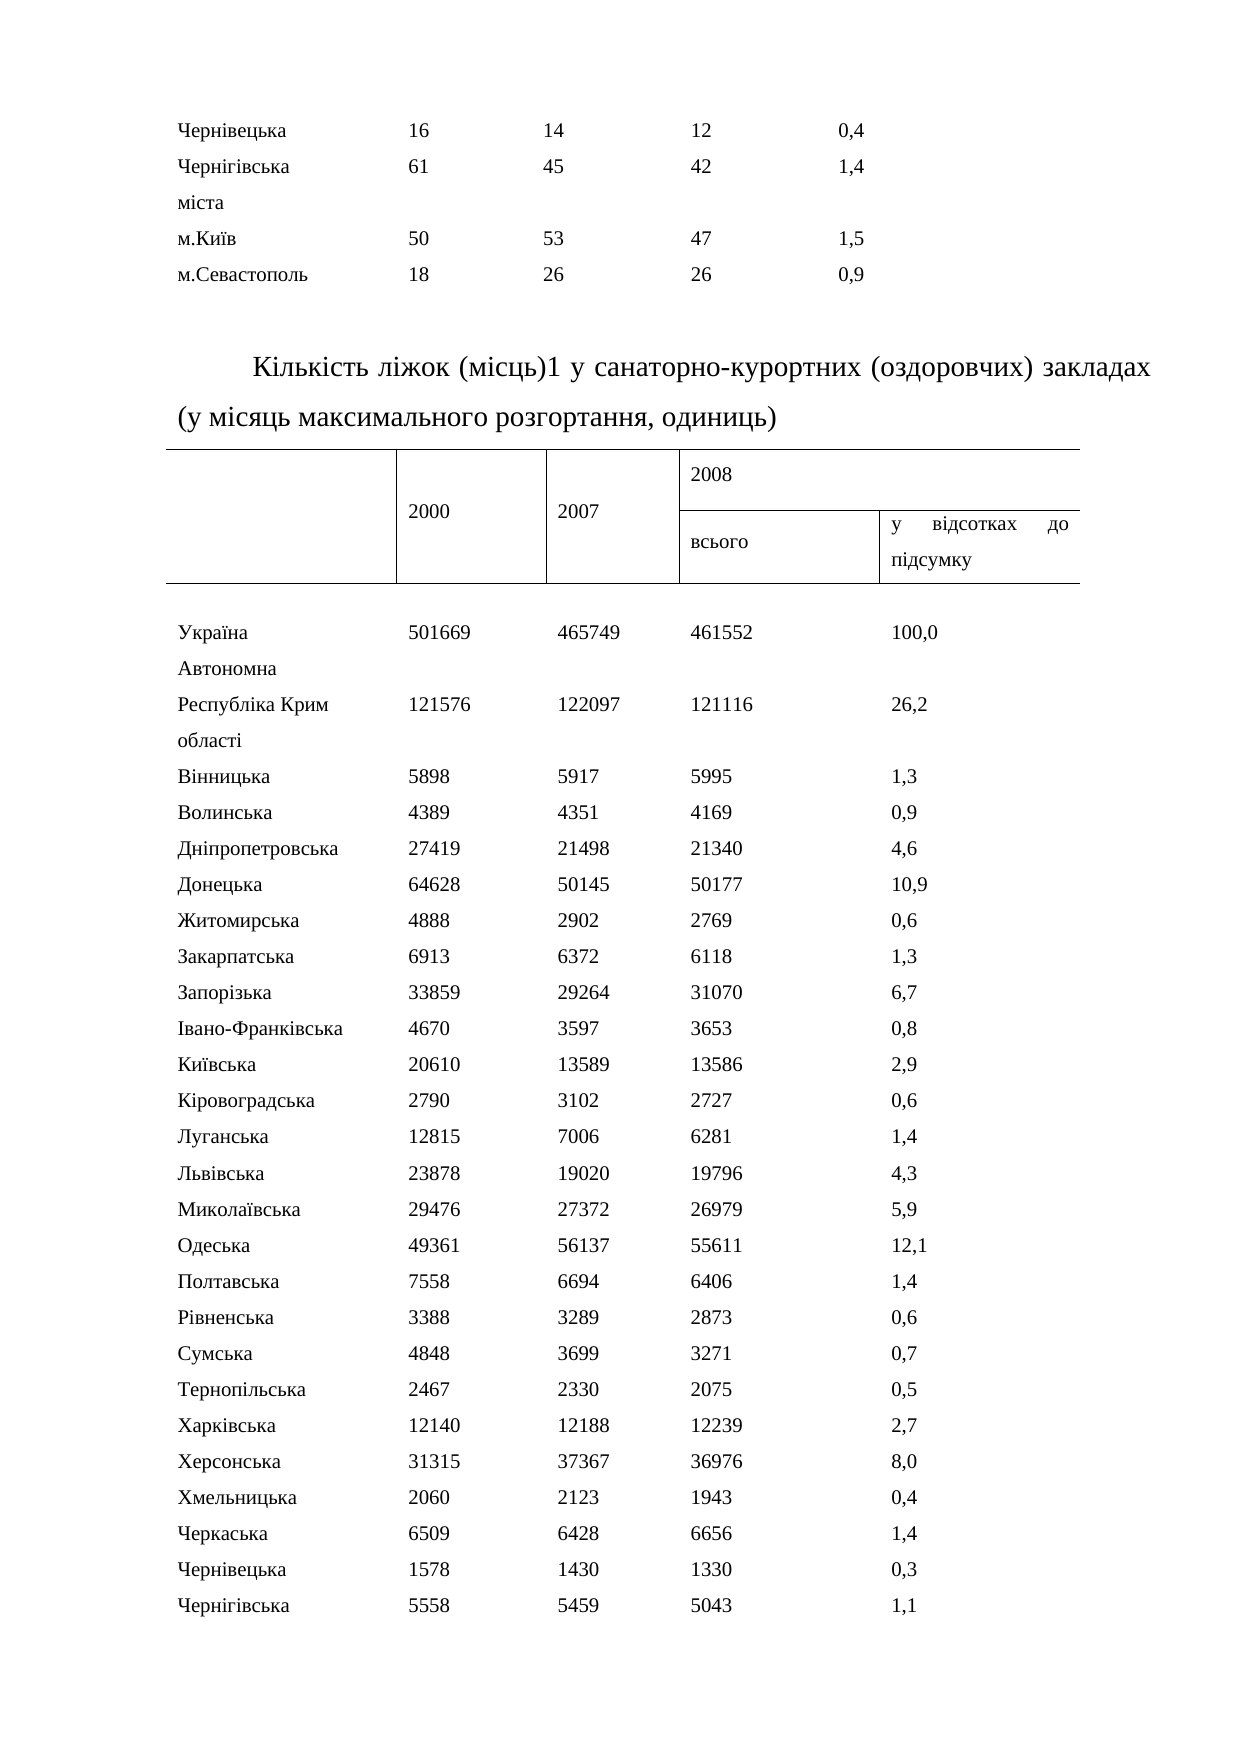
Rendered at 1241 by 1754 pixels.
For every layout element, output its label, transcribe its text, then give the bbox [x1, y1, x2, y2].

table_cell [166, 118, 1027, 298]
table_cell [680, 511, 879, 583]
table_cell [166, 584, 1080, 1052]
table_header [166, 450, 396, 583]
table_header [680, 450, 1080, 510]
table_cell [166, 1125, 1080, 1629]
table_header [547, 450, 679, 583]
text Кількість ліжок (місць)1 у санаторно-курортних (оздоровчих) закладах (у місяць максимального розгортання, одиниць) [177, 349, 1152, 432]
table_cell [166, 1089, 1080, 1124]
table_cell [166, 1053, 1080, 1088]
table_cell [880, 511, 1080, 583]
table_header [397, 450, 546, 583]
